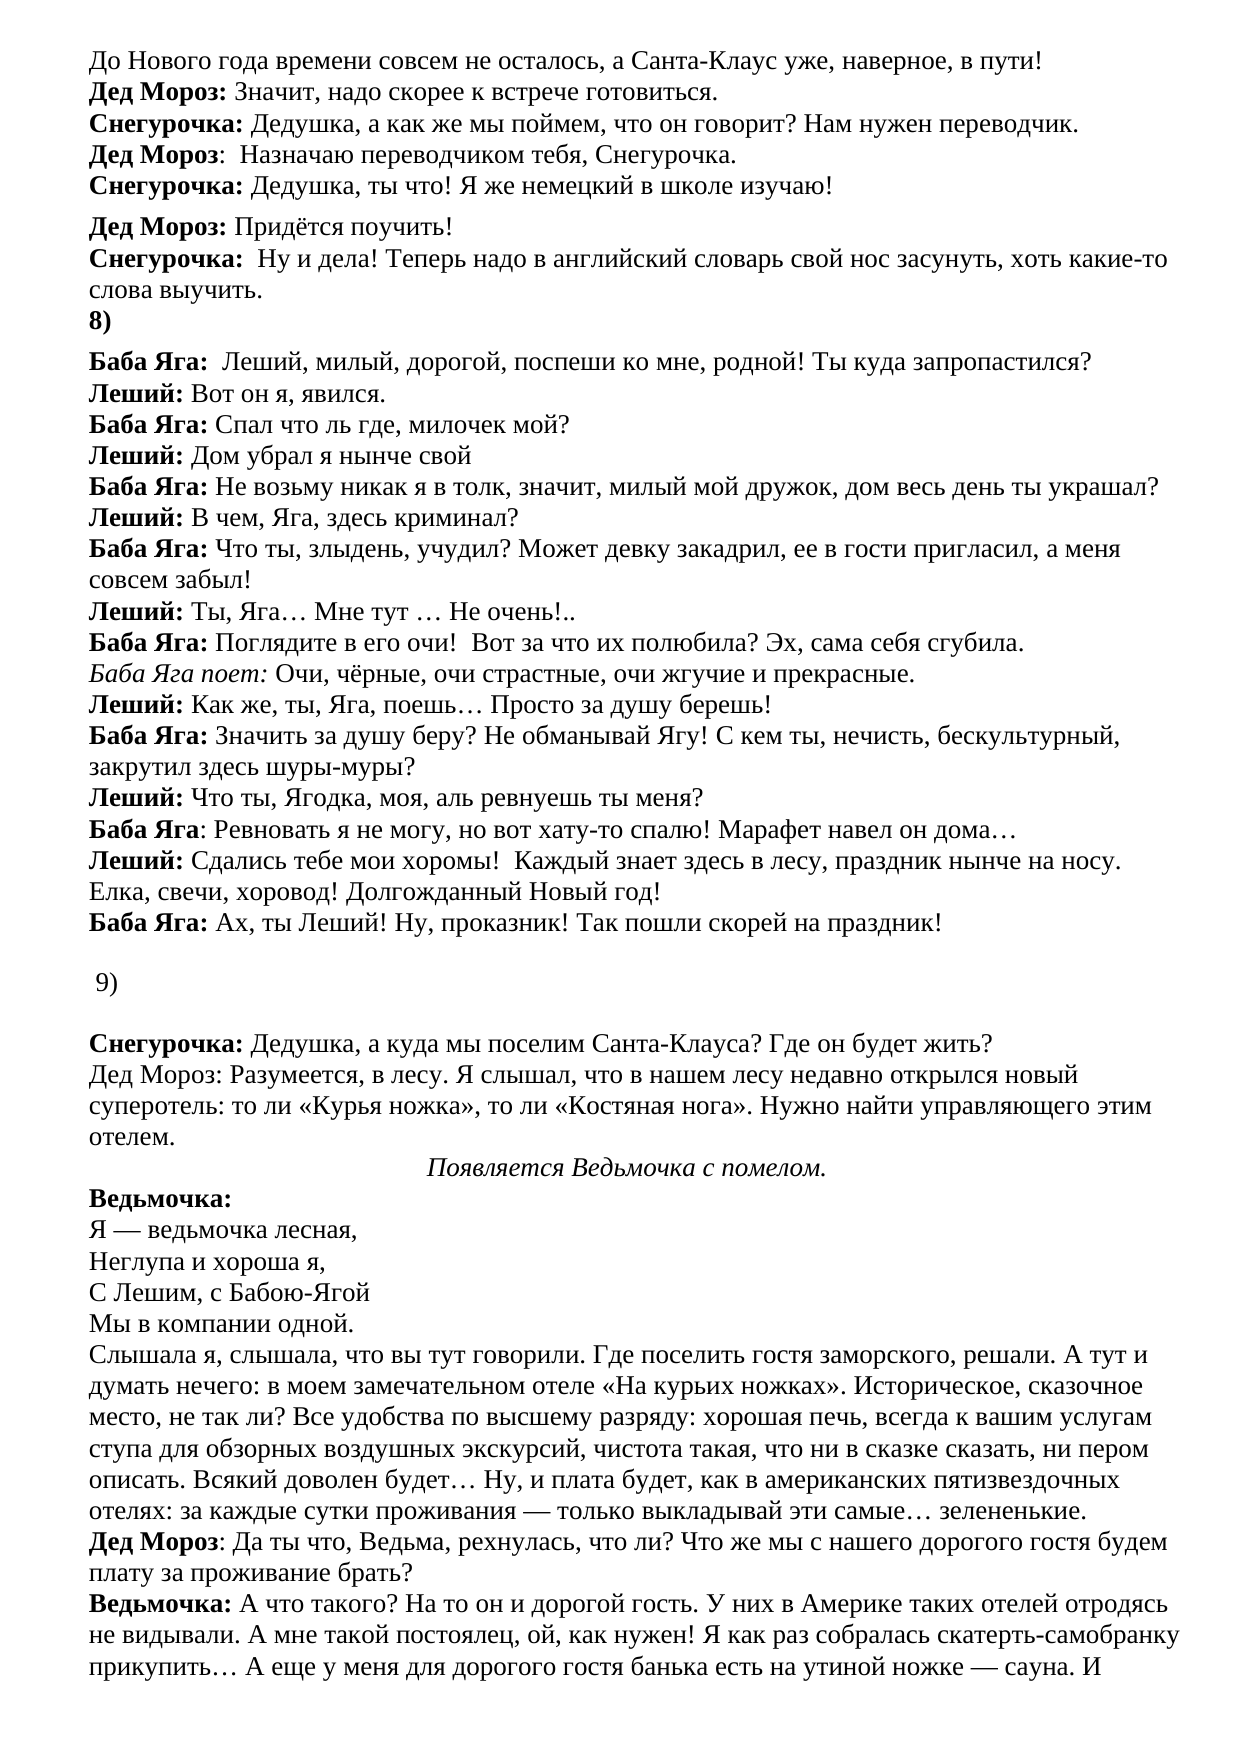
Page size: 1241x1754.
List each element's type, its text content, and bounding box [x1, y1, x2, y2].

text Дед Мороз: Придётся поучить! Снегурочка: Ну и дела! Теперь надо в английский словарь свой нос засунуть, хоть какие-то слова выучить. 8) [89, 211, 1181, 335]
text Леший: Как же, ты, Яга, поешь… Просто за душу берешь! Баба Яга: Значить за душу беру? Не обманывай Ягу! С кем ты, нечисть, бескультурный, закрутил здесь шуры-муры? [89, 688, 1181, 782]
text Леший: Что ты, Ягодка, моя, аль ревнуешь ты меня? Баба Яга: Ревновать я не могу, но вот хату-то спалю! Марафет навел он дома… [89, 782, 1181, 844]
text Баба Яга поет: Очи, чёрные, очи страстные, очи жгучие и прекрасные. [89, 657, 1181, 688]
text Баба Яга: Леший, милый, дорогой, поспеши ко мне, родной! Ты куда запропастился? Леший: Вот он я, явился. Баба Яга: Спал что ль где, милочек мой? Леший: Дом убрал я нынче свой [89, 346, 1181, 470]
text Баба Яга: Ах, ты Леший! Ну, проказник! Так пошли скорей на праздник! [89, 906, 1181, 937]
text 9) [89, 966, 1181, 998]
text Баба Яга: Не возьму никак я в толк, значит, милый мой дружок, дом весь день ты украшал? [89, 470, 1181, 501]
text Леший: Ты, Яга… Мне тут … Не очень!.. Баба Яга: Поглядите в его очи! Вот за что их полюбила? Эх, сама себя сгубила. [89, 595, 1181, 657]
text Леший: Сдались тебе мои хоромы! Каждый знает здесь в лесу, праздник нынче на носу. Елка, свечи, хоровод! Долгожданный Новый год! [89, 844, 1181, 906]
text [89, 1214, 1181, 1681]
text Леший: В чем, Яга, здесь криминал? Баба Яга: Что ты, злыдень, учудил? Может девку закадрил, ее в гости пригласил, а меня совсем забыл! [89, 501, 1181, 595]
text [89, 44, 1181, 200]
text Снегурочка: Дедушка, а куда мы поселим Санта-Клауса? Где он будет жить? Дед Мороз: Разумеется, в лесу. Я слышал, что в нашем лесу недавно открылся новый суперотель: то ли «Курья ножка», то ли «Костяная нога». Нужно найти управляющего этим отелем. Появляется Ведьмочка с помелом. Ведьмочка: [89, 1027, 1181, 1214]
